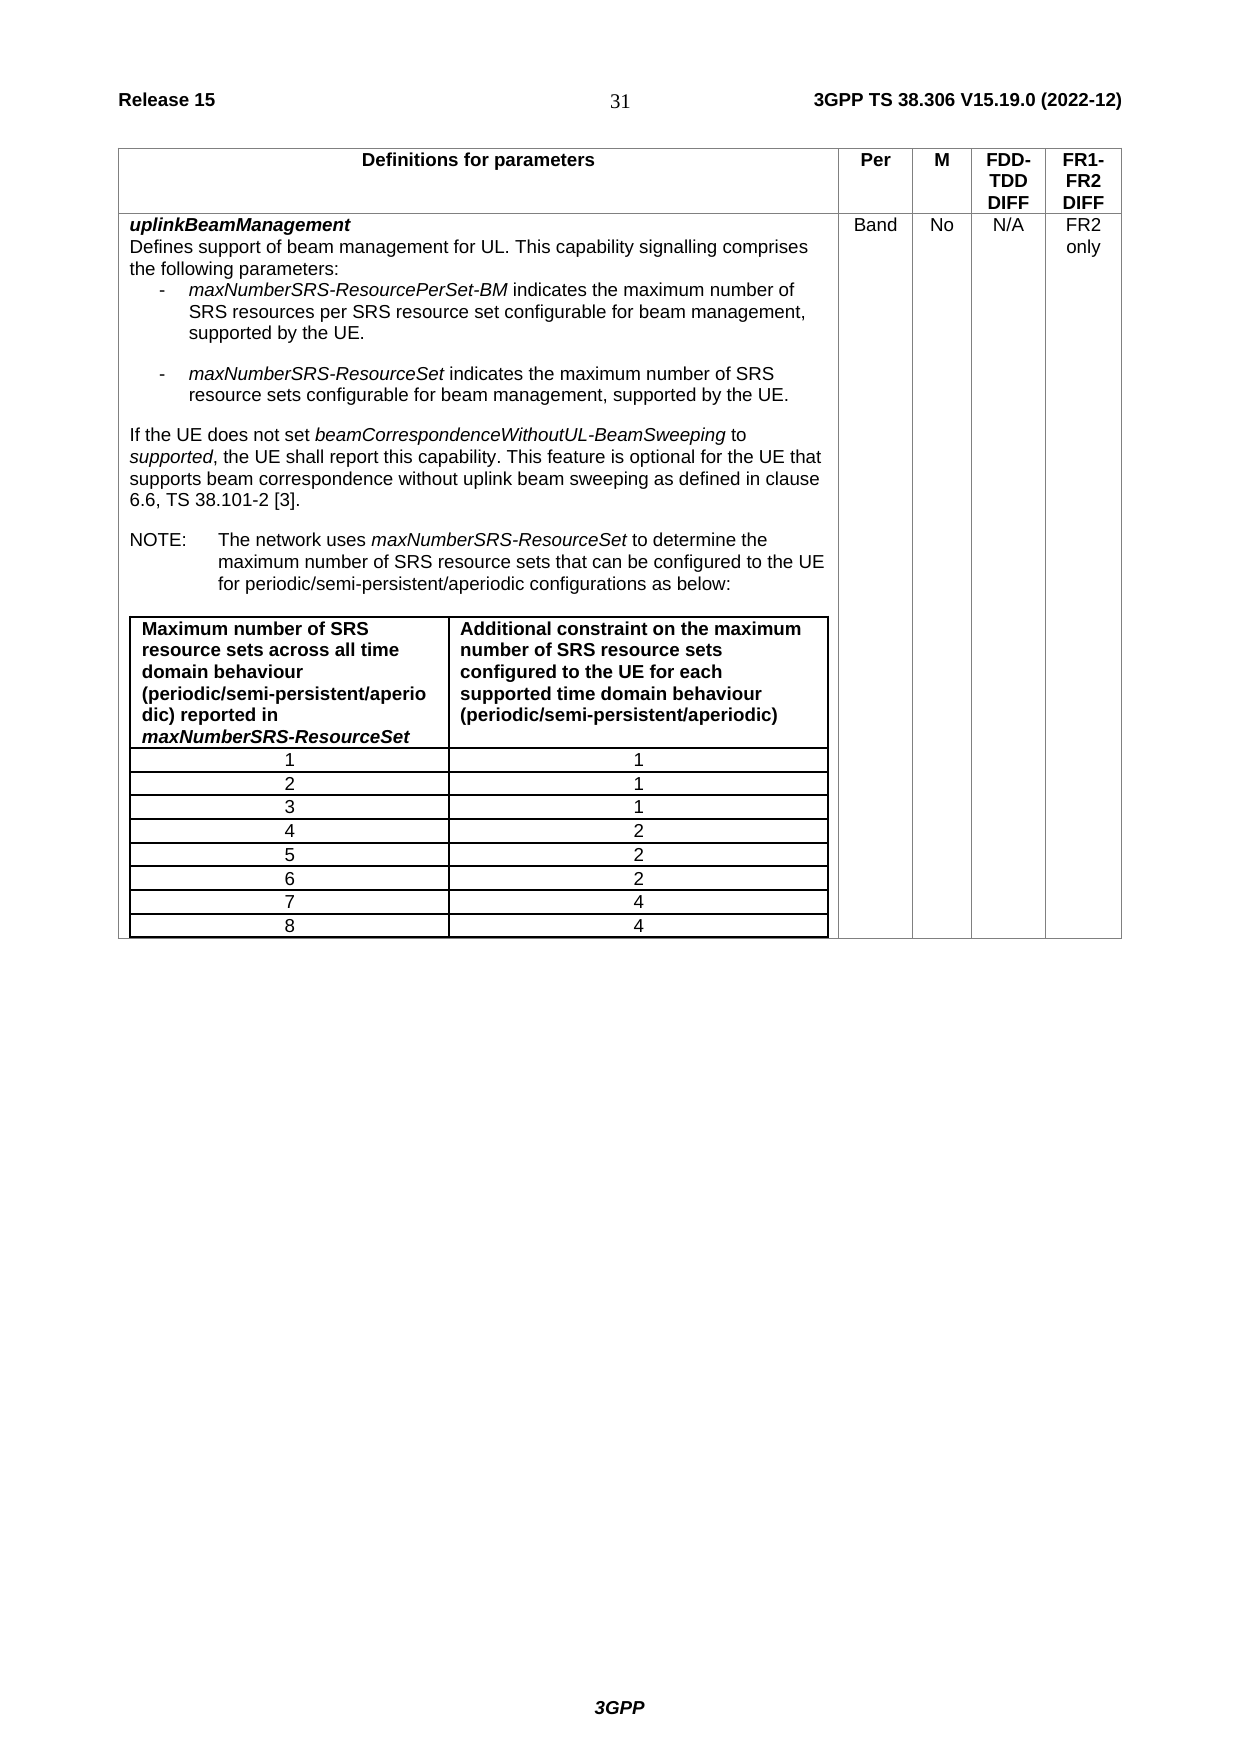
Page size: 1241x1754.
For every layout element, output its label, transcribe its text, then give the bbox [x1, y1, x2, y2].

table_cell N/A [972, 214, 1045, 938]
table_cell No [913, 214, 971, 938]
table_cell uplinkBeamManagement Defines support of beam management for UL. This capability signalling comprises the following parameters: - maxNumberSRS-ResourcePerSet-BM indicates the maximum number of SRS resources per SRS resource set configurable for beam management, supported by the UE. - maxNumberSRS-ResourceSet indicates the maximum number of SRS resource sets configurable for beam management, supported by the UE. If the UE does not set beamCorrespondenceWithoutUL-BeamSweeping to supported, the UE shall report this capability. This feature is optional for the UE that supports beam correspondence without uplink beam sweeping as defined in clause 6.6, TS 38.101-2 [3]. NOTE: The network uses maxNumberSRS-ResourceSet to determine the maximum number of SRS resource sets that can be configured to the UE for periodic/semi-persistent/aperiodic configurations as below: [119, 214, 838, 938]
table_cell FR2 only [1046, 214, 1121, 938]
table_header Definitions for parameters [119, 149, 838, 213]
table_header M [913, 149, 971, 213]
table_cell Band [839, 214, 912, 938]
table_header Per [839, 149, 912, 213]
table_header FR1-FR2 DIFF [1046, 149, 1121, 213]
table_header FDD-TDD DIFF [972, 149, 1045, 213]
